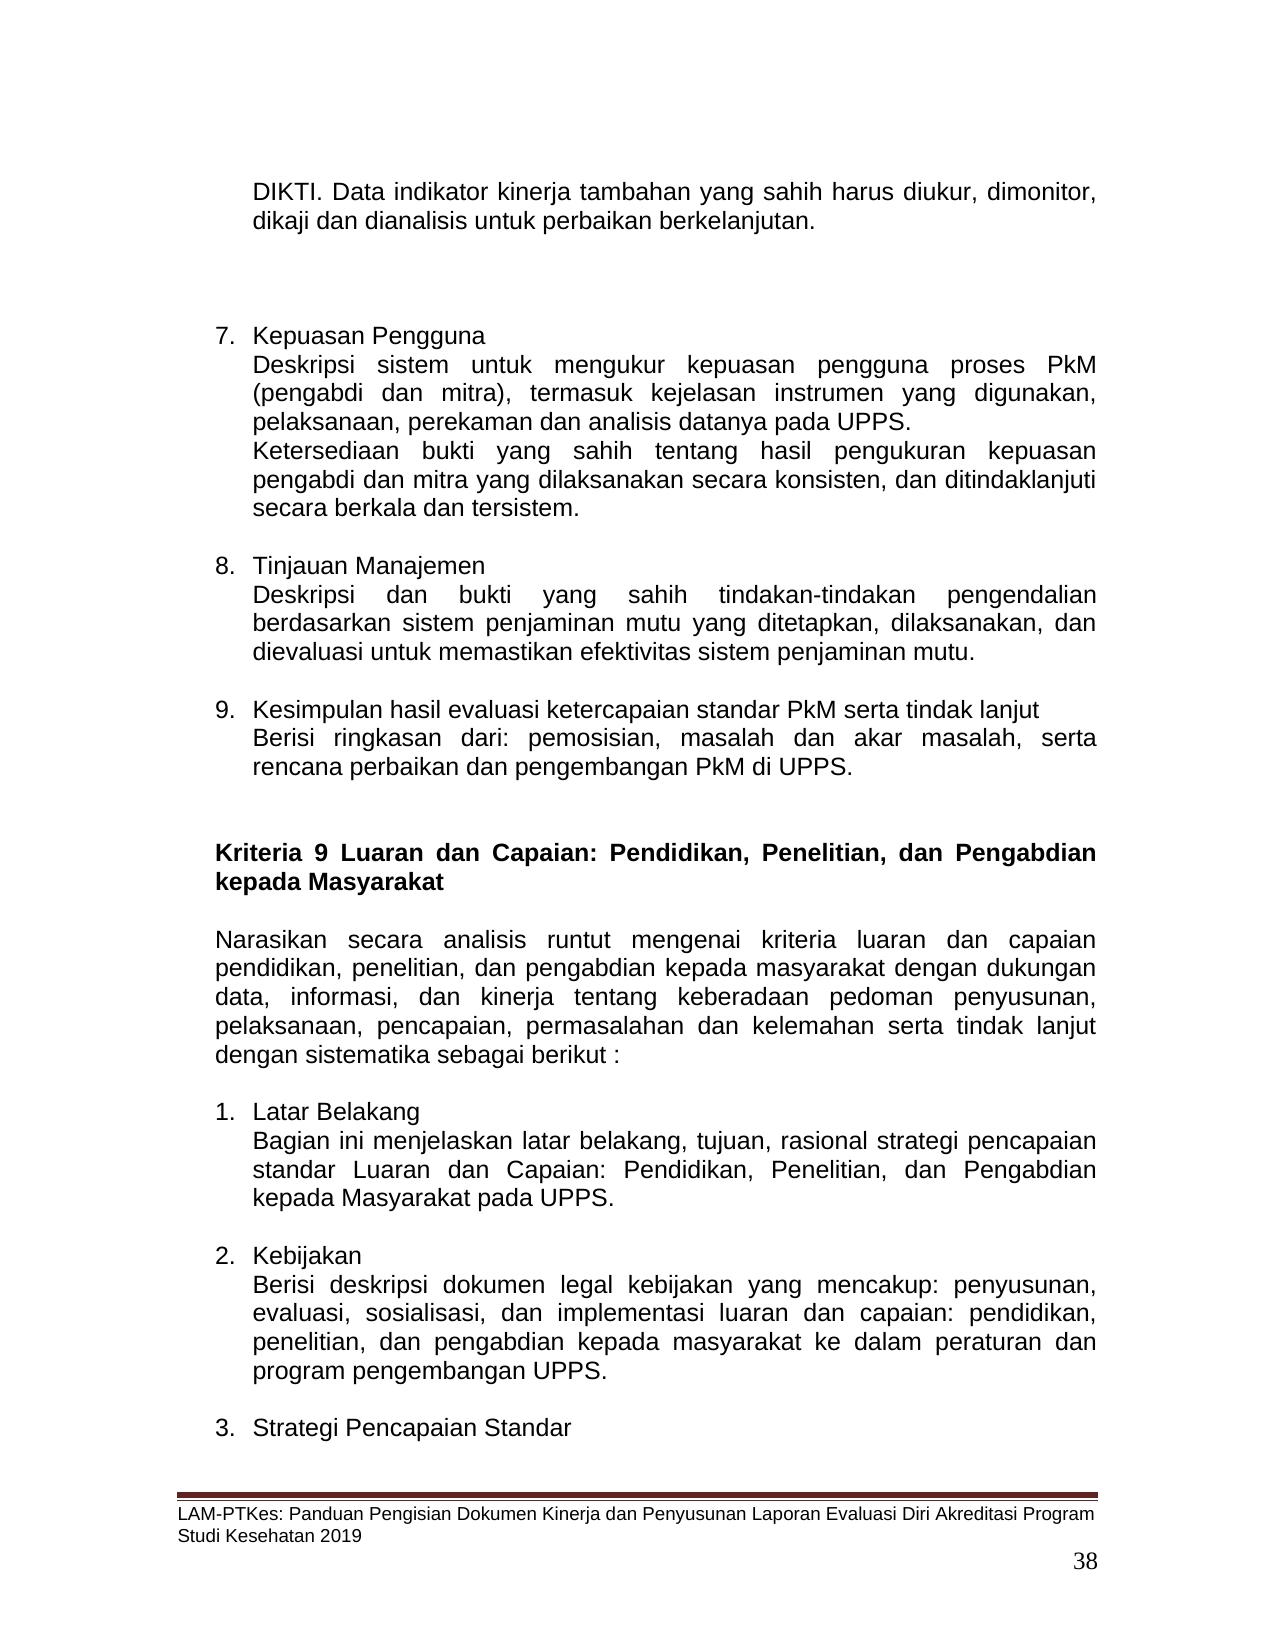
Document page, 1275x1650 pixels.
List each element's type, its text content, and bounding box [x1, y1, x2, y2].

list Latar Belakang [215, 1097, 1098, 1126]
list Tinjauan Manajemen [215, 551, 1098, 580]
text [252, 177, 1098, 235]
text Bagian ini menjelaskan latar belakang, tujuan, rasional strategi pencapaian standar Luaran dan Capaian: Pendidikan, Penelitian, dan Pengabdian kepada Masyarakat pada UPPS. [252, 1126, 1098, 1212]
text Berisi deskripsi dokumen legal kebijakan yang mencakup: penyusunan, evaluasi, sosialisasi, dan implementasi luaran dan capaian: pendidikan, penelitian, dan pengabdian kepada masyarakat ke dalam peraturan dan program pengembangan UPPS. [252, 1270, 1098, 1385]
text Deskripsi sistem untuk mengukur kepuasan pengguna proses PkM (pengabdi dan mitra), termasuk kejelasan instrumen yang digunakan, pelaksanaan, perekaman dan analisis datanya pada UPPS. [252, 350, 1098, 436]
subtitle Kriteria 9 Luaran dan Capaian: Pendidikan, Penelitian, dan Pengabdian kepada Masyarakat [215, 838, 1098, 896]
list Kepuasan Pengguna [215, 321, 1098, 350]
list Kebijakan [215, 1241, 1098, 1270]
text Ketersediaan bukti yang sahih tentang hasil pengukuran kepuasan pengabdi dan mitra yang dilaksanakan secara konsisten, dan ditindaklanjuti secara berkala dan tersistem. [252, 436, 1098, 522]
text Narasikan secara analisis runtut mengenai kriteria luaran dan capaian pendidikan, penelitian, dan pengabdian kepada masyarakat dengan dukungan data, informasi, dan kinerja tentang keberadaan pedoman penyusunan, pelaksanaan, pencapaian, permasalahan dan kelemahan serta tindak lanjut dengan sistematika sebagai berikut : [215, 925, 1098, 1068]
text Berisi ringkasan dari: pemosisian, masalah dan akar masalah, serta rencana perbaikan dan pengembangan PkM di UPPS. [252, 723, 1098, 781]
list Strategi Pencapaian Standar [215, 1413, 1098, 1442]
text Deskripsi dan bukti yang sahih tindakan-tindakan pengendalian berdasarkan sistem penjaminan mutu yang ditetapkan, dilaksanakan, dan dievaluasi untuk memastikan efektivitas sistem penjaminan mutu. [252, 580, 1098, 666]
list Kesimpulan hasil evaluasi ketercapaian standar PkM serta tindak lanjut [215, 695, 1098, 723]
